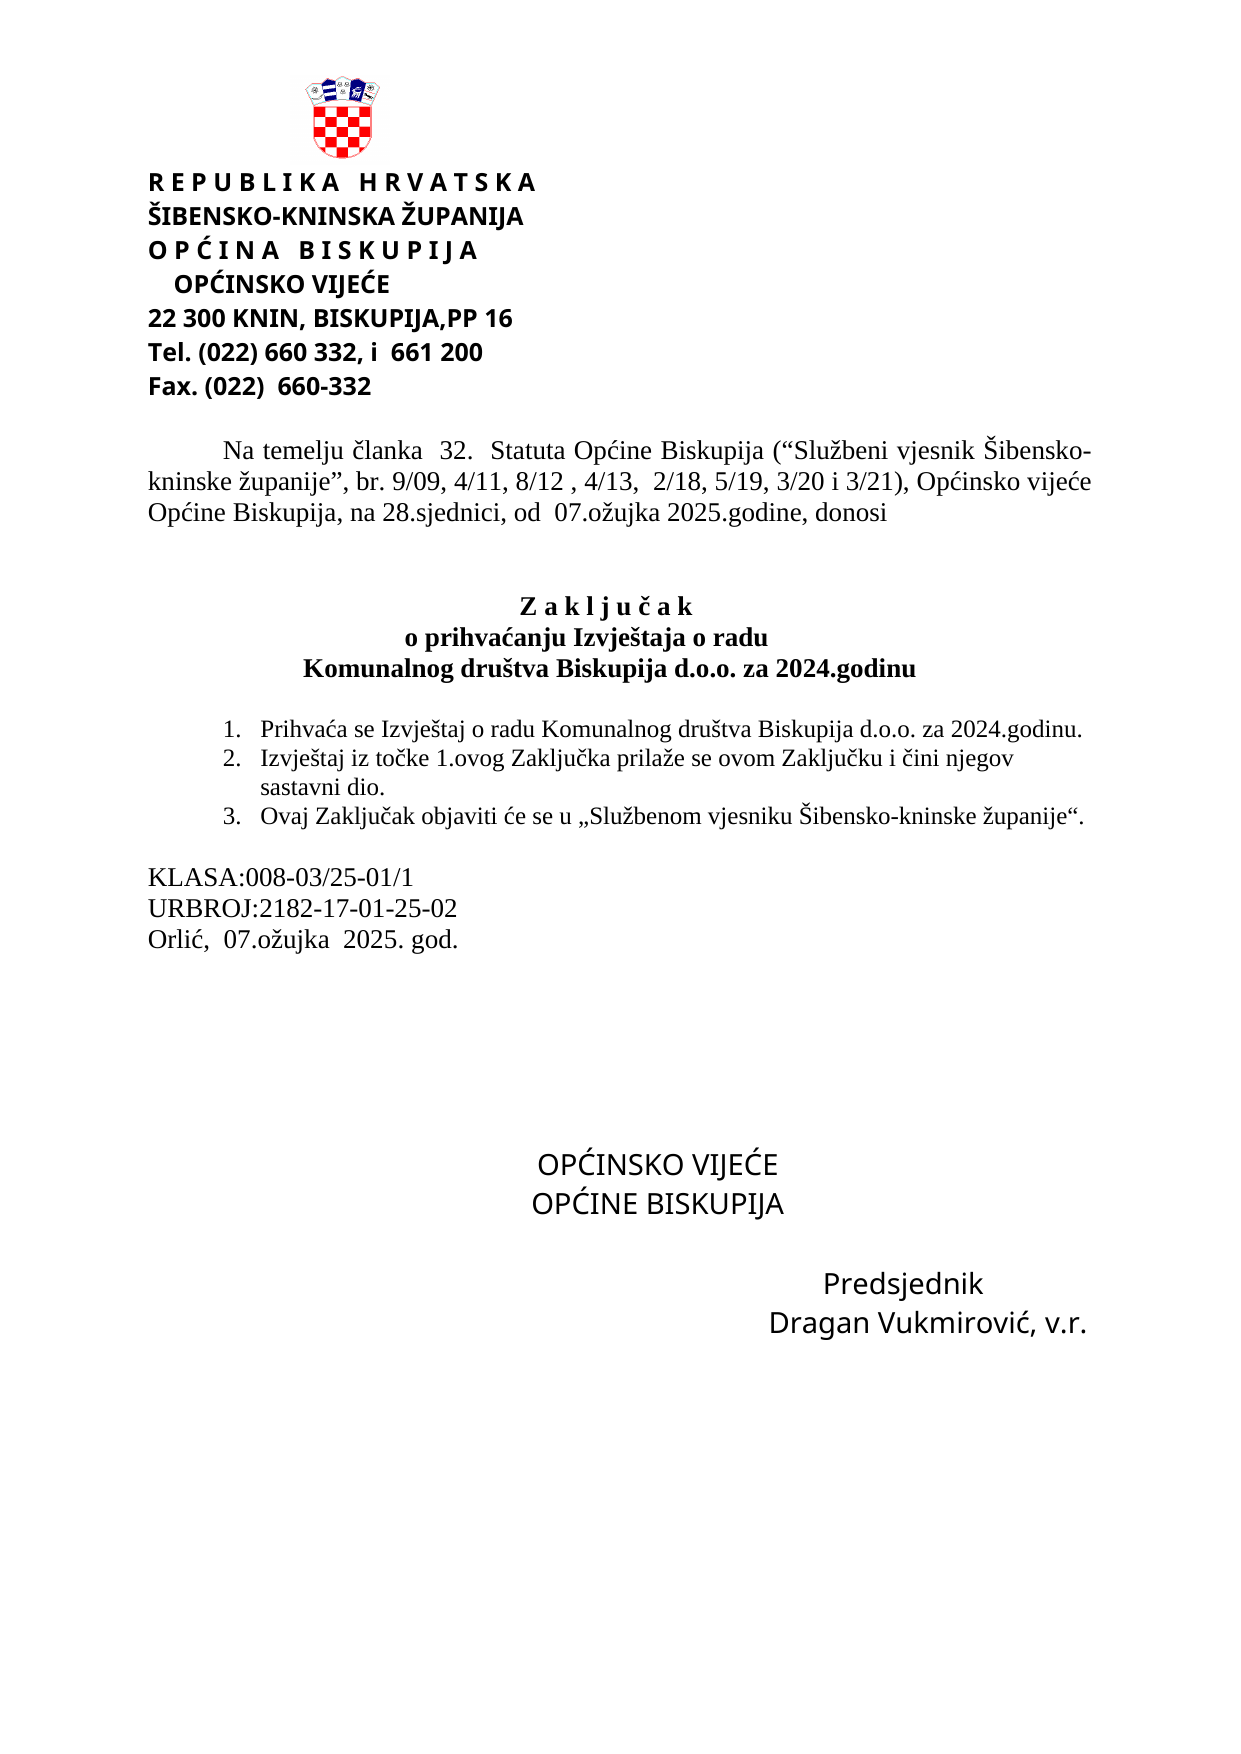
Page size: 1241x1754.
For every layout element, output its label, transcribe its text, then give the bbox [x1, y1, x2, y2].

text URBROJ:2182-17-01-25-02 [148, 892, 1092, 923]
picture [290, 75, 391, 165]
text Orlić, 07.ožujka 2025. god. [148, 923, 1092, 954]
list Ovaj Zaključak objaviti će se u „Službenom vjesniku Šibensko-kninske županije“. [223, 801, 1092, 829]
text KLASA:008-03/25-01/1 [148, 861, 1092, 892]
text Na temelju članka 32. Statuta Općine Biskupija (“Službeni vjesnik Šibensko-kninske županije”, br. 9/09, 4/11, 8/12 , 4/13, 2/18, 5/19, 3/20 i 3/21), Općinsko vijeće Općine Biskupija, na 28.sjednici, od 07.ožujka 2025.godine, donosi [148, 434, 1092, 528]
text Z a k l j u č a k [148, 590, 1092, 621]
text Komunalnog društva Biskupija d.o.o. za 2024.godinu [148, 652, 1092, 683]
text o prihvaćanju Izvještaja o radu [148, 621, 1092, 652]
text OPĆINE BISKUPIJA [148, 1184, 1092, 1223]
list Prihvaća se Izvještaj o radu Komunalnog društva Biskupija d.o.o. za 2024.godinu. [223, 714, 1092, 743]
list Izvještaj iz točke 1.ovog Zaključka prilaže se ovom Zaključku i čini njegov sastavni dio. [223, 743, 1092, 801]
text Predsjednik [823, 1263, 1092, 1303]
text Dragan Vukmirović, v.r. [148, 1303, 1092, 1342]
text OPĆINSKO VIJEĆE [148, 1144, 1092, 1184]
